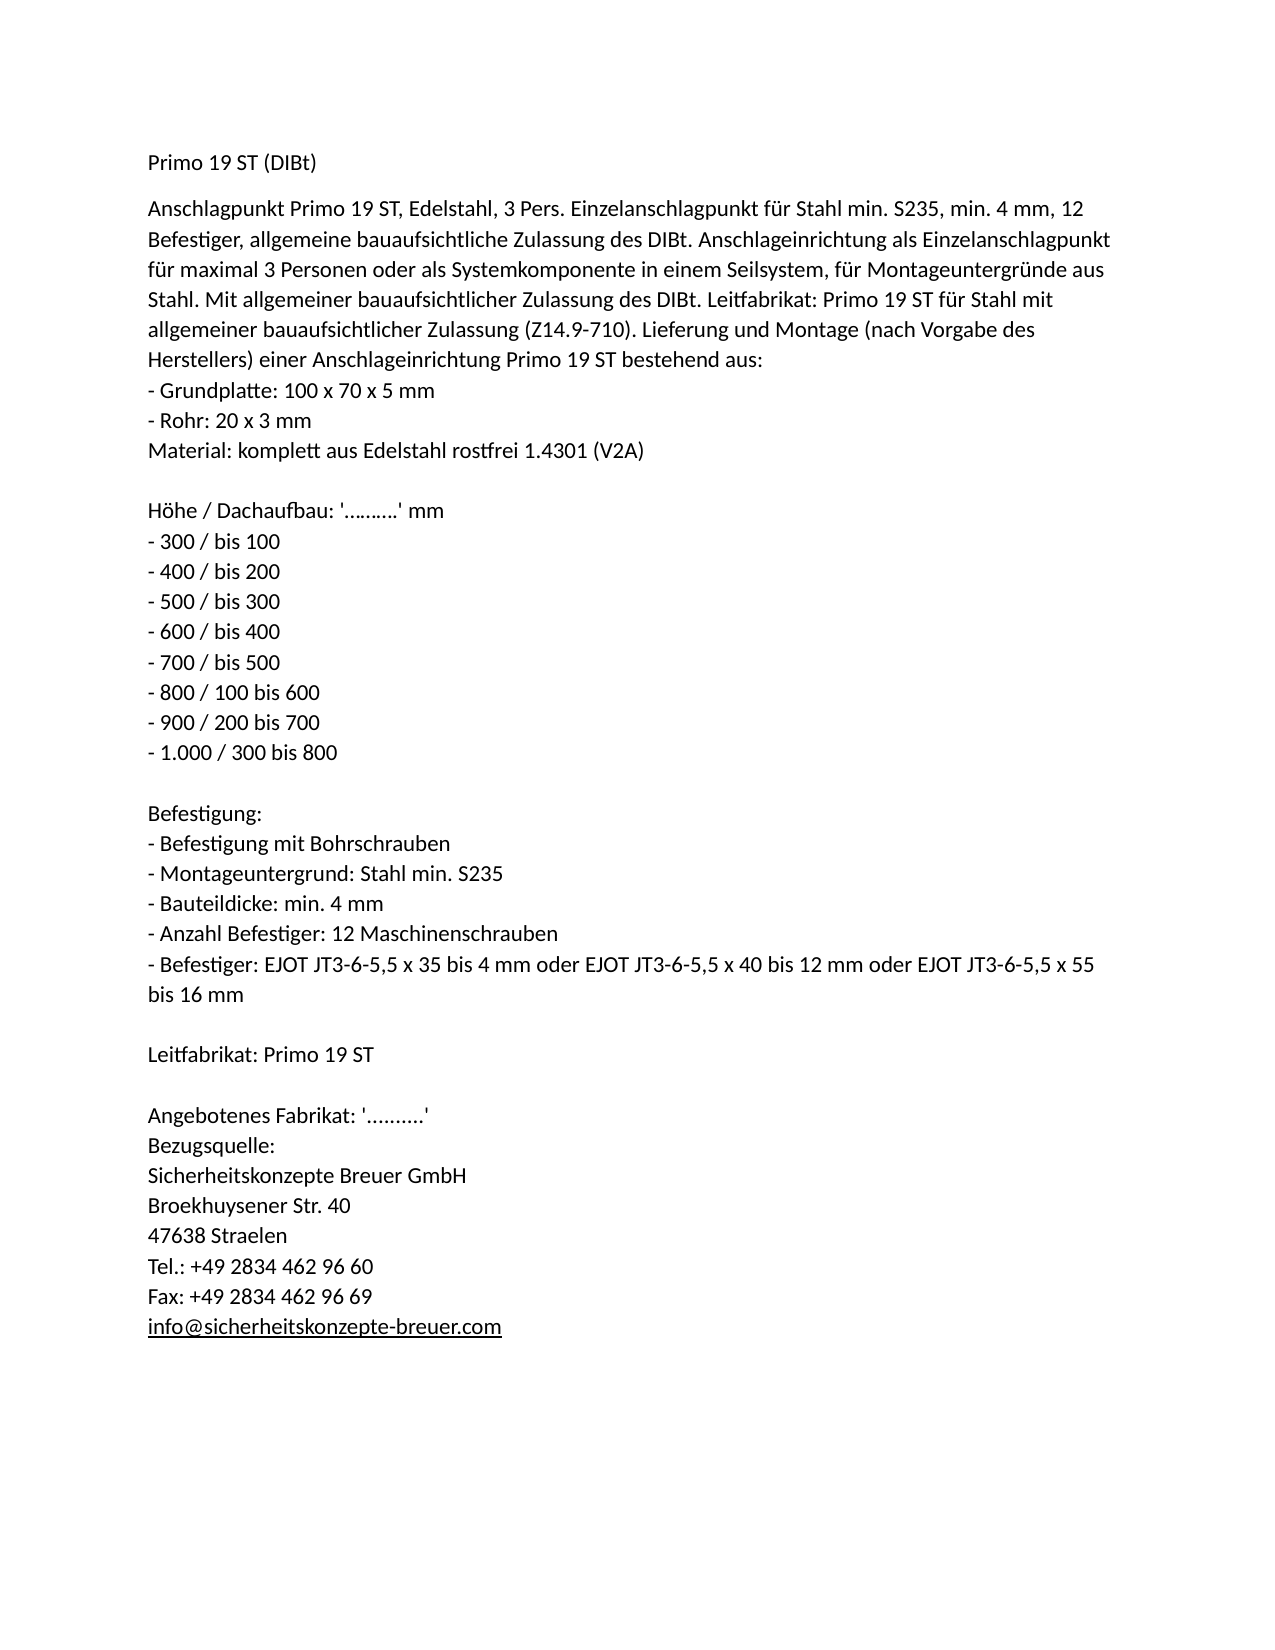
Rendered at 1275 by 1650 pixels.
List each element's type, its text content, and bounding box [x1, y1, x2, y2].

text Primo 19 ST (DIBt) [148, 148, 1127, 176]
text Anschlagpunkt Primo 19 ST, Edelstahl, 3 Pers. Einzelanschlagpunkt für Stahl min. S235, min. 4 mm, 12 Befestiger, allgemeine bauaufsichtliche Zulassung des DIBt. Anschlageinrichtung als Einzelanschlagpunkt für maximal 3 Personen oder als Systemkomponente in einem Seilsystem, für Montageuntergründe aus Stahl. Mit allgemeiner bauaufsichtlicher Zulassung des DIBt. Leitfabrikat: Primo 19 ST für Stahl mit allgemeiner bauaufsichtlicher Zulassung (Z14.9-710). Lieferung und Montage (nach Vorgabe des Herstellers) einer Anschlageinrichtung Primo 19 ST bestehend aus: - Grundplatte: 100 x 70 x 5 mm - Rohr: 20 x 3 mm Material: komplett aus Edelstahl rostfrei 1.4301 (V2A) Höhe / Dachaufbau: '……….' mm - 300 / bis 100 - 400 / bis 200 - 500 / bis 300 - 600 / bis 400 - 700 / bis 500 - 800 / 100 bis 600 - 900 / 200 bis 700 - 1.000 / 300 bis 800 Befestigung: - Befestigung mit Bohrschrauben - Montageuntergrund: Stahl min. S235 - Bauteildicke: min. 4 mm - Anzahl Befestiger: 12 Maschinenschrauben - Befestiger: EJOT JT3-6-5,5 x 35 bis 4 mm oder EJOT JT3-6-5,5 x 40 bis 12 mm oder EJOT JT3-6-5,5 x 55 bis 16 mm Leitfabrikat: Primo 19 ST Angebotenes Fabrikat: '..........' Bezugsquelle: Sicherheitskonzepte Breuer GmbH Broekhuysener Str. 40 47638 Straelen Tel.: +49 2834 462 96 60 Fax: +49 2834 462 96 69 info@sicherheitskonzepte-breuer.com [148, 194, 1127, 1340]
